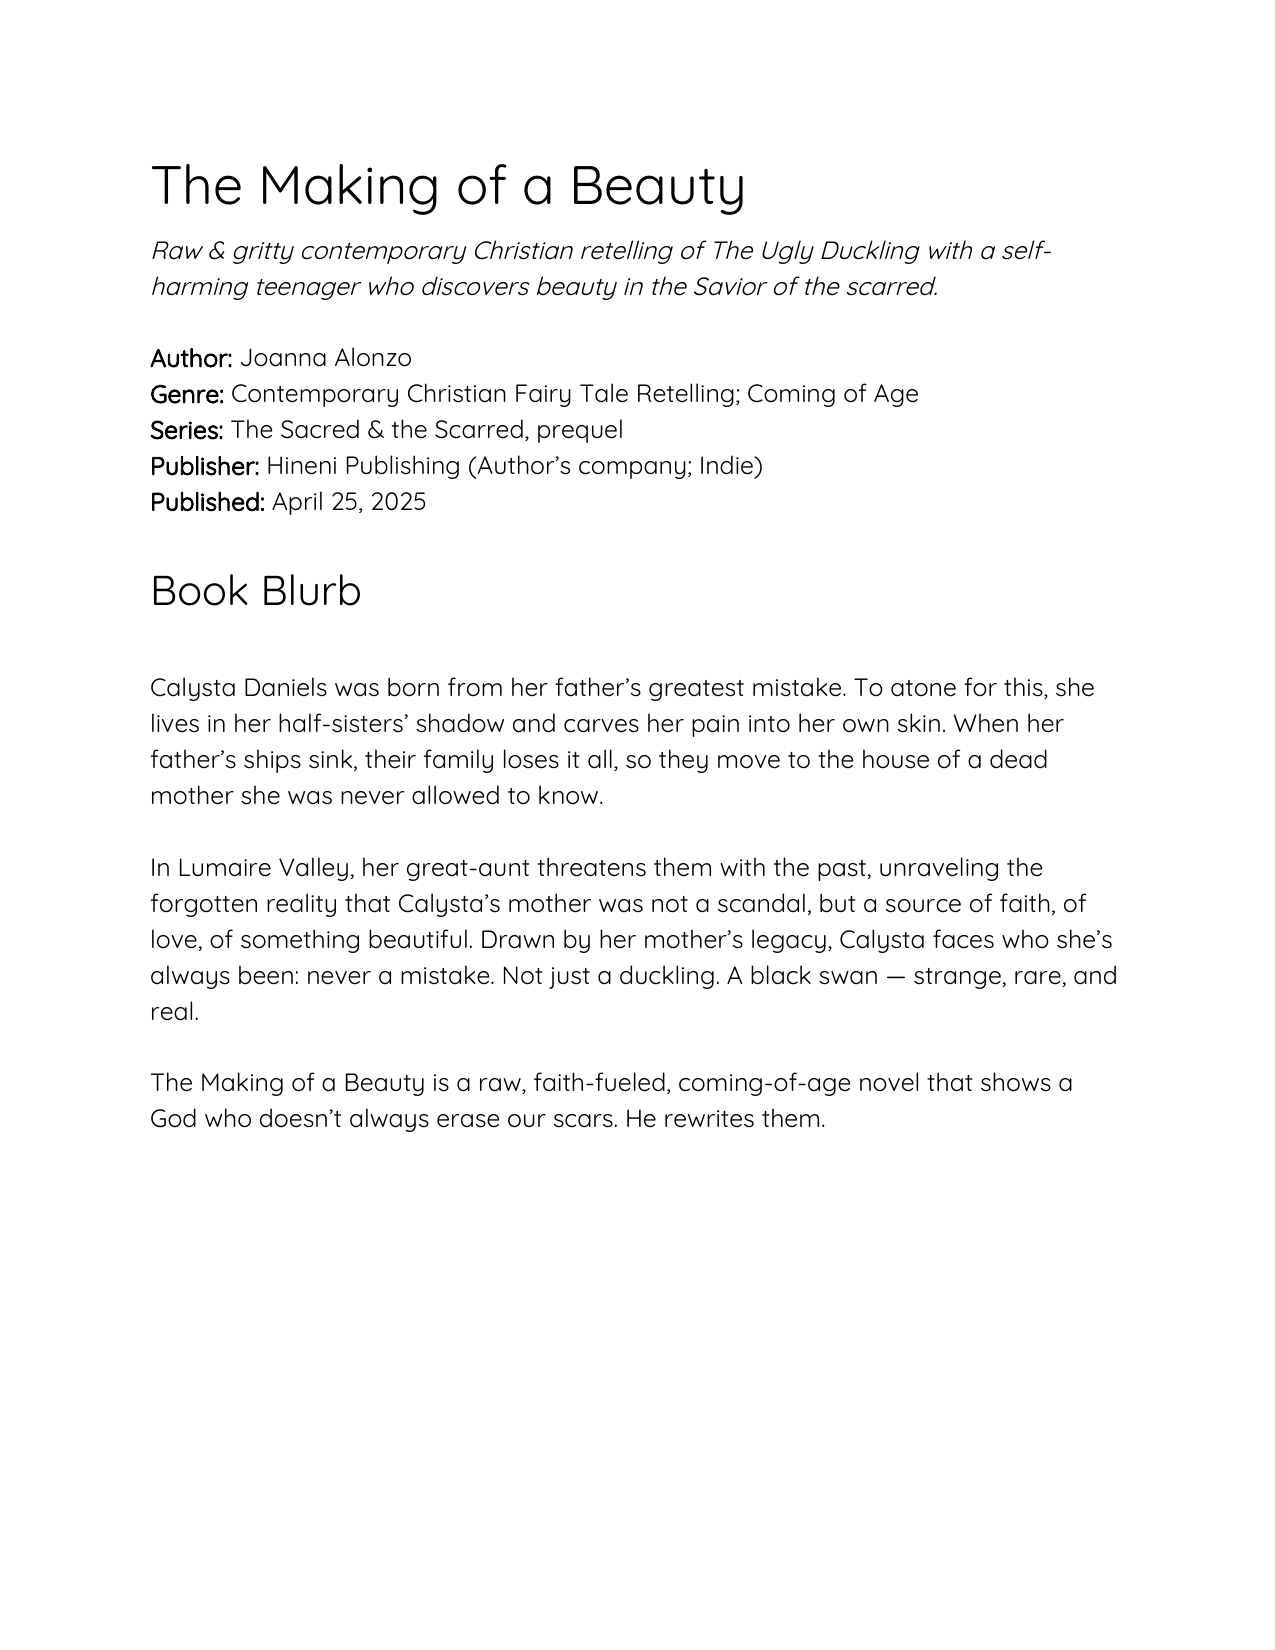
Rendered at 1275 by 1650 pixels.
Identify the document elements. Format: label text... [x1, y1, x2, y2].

text Series: The Sacred & the Scarred, prequel [150, 414, 1125, 445]
subtitle Book Blurb [150, 563, 1125, 615]
text In Lumaire Valley, her great-aunt threatens them with the past, unraveling the forgotten reality that Calysta’s mother was not a scandal, but a source of faith, of love, of something beautiful. Drawn by her mother’s legacy, Calysta faces who she’s always been: never a mistake. Not just a duckling. A black swan — strange, rare, and real. [150, 851, 1125, 1026]
text Publisher: Hineni Publishing (Author’s company; Indie) [150, 450, 1125, 481]
text Raw & gritty contemporary Christian retelling of The Ugly Duckling with a self-harming teenager who discovers beauty in the Savior of the scarred. [150, 234, 1125, 301]
text Genre: Contemporary Christian Fairy Tale Retelling; Coming of Age [150, 378, 1125, 409]
text Calysta Daniels was born from her father’s greatest mistake. To atone for this, she lives in her half-sisters’ shadow and carves her pain into her own skin. When her father’s ships sink, their family loses it all, so they move to the house of a dead mother she was never allowed to know. [150, 672, 1125, 811]
title The Making of a Beauty [150, 150, 1125, 218]
text The Making of a Beauty is a raw, faith-fueled, coming-of-age novel that shows a God who doesn’t always erase our scars. He rewrites them. [150, 1067, 1125, 1134]
text Published: April 25, 2025 [150, 486, 1125, 517]
text Author: Joanna Alonzo [150, 342, 1125, 373]
